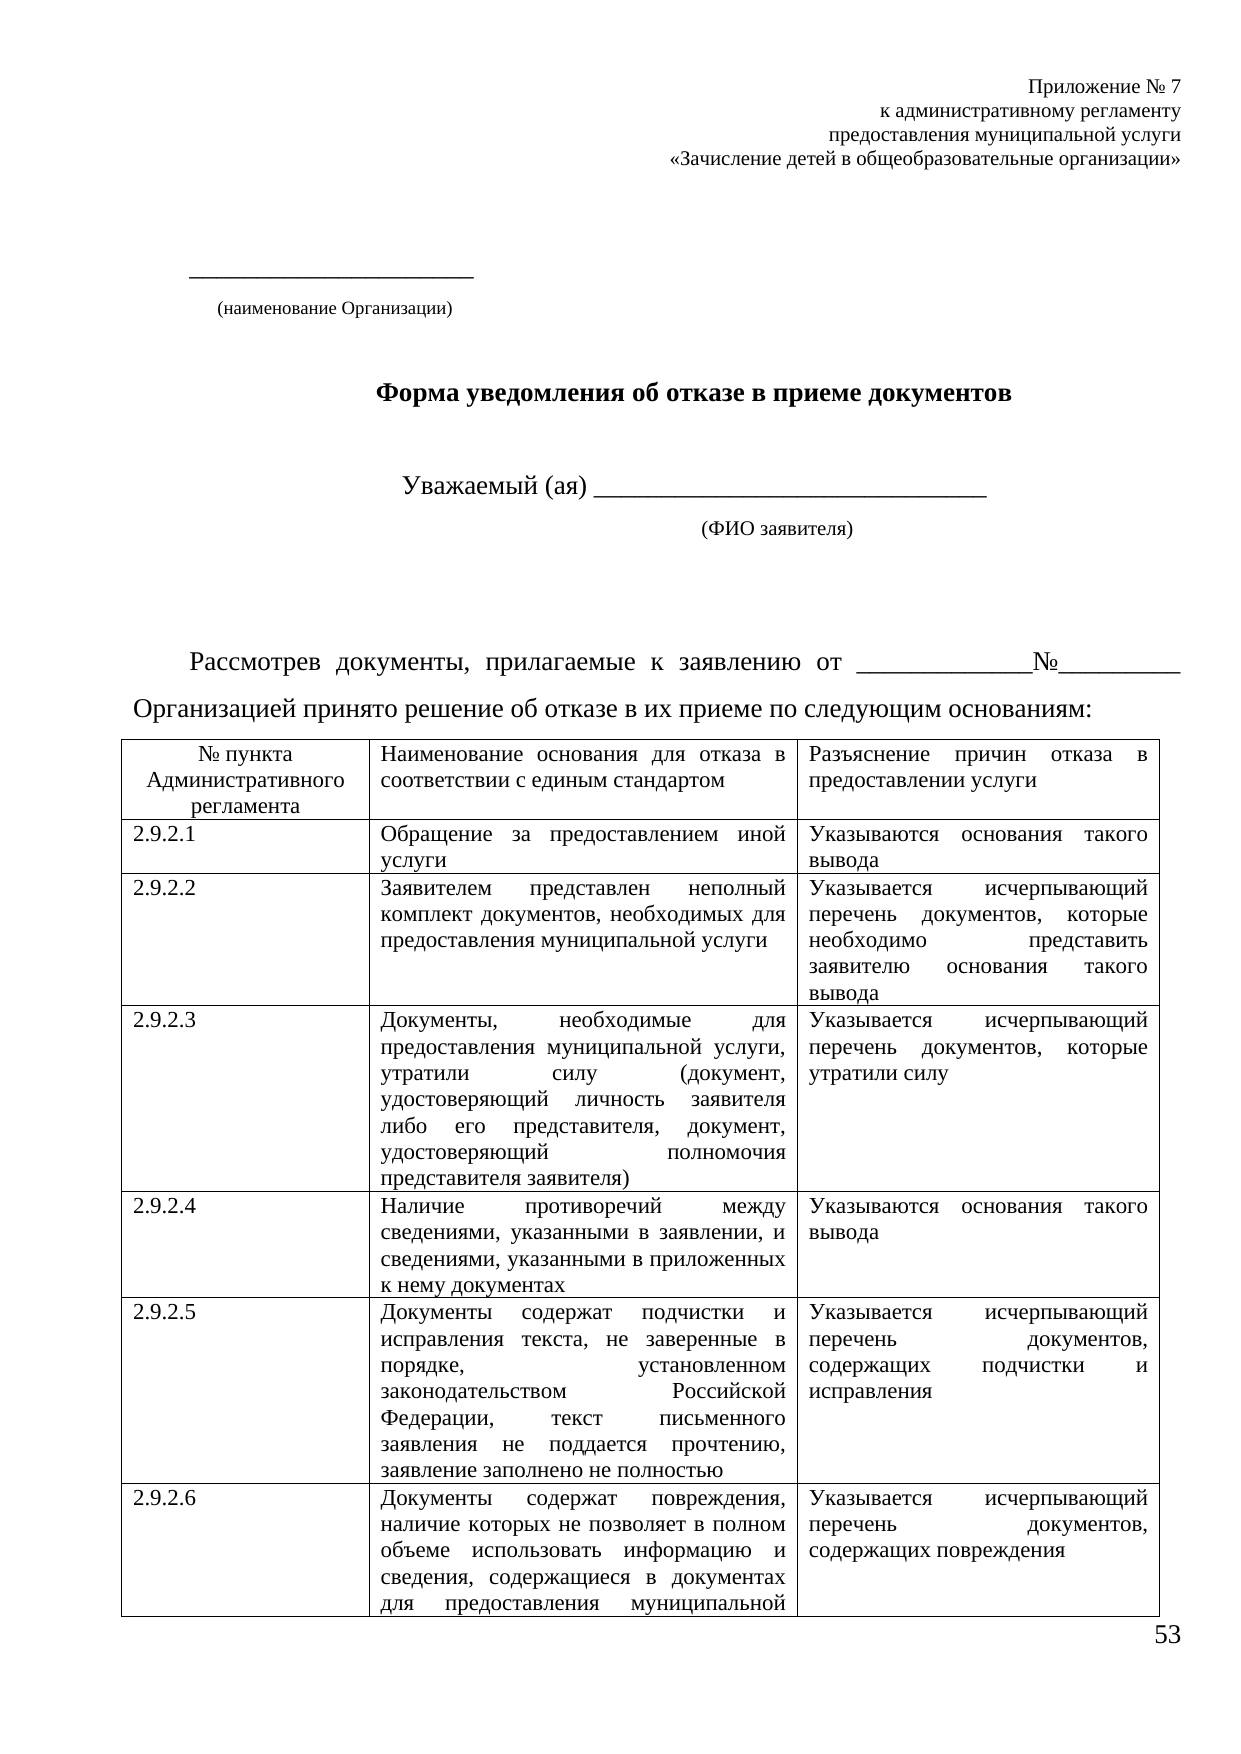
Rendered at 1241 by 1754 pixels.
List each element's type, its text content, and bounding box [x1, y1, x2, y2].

table_cell Заявителем представлен неполный комплект документов, необходимых для предоставления муниципальной услуги [370, 874, 797, 1005]
table_cell Документы, необходимые для предоставления муниципальной услуги, утратили силу (документ, удостоверяющий личность заявителя либо его представителя, документ, удостоверяющий полномочия представителя заявителя) [370, 1006, 797, 1191]
text _____________________ [133, 250, 1181, 281]
table_cell Документы содержат подчистки и исправления текста, не заверенные в порядке, установленном законодательством Российской Федерации, текст письменного заявления не поддается прочтению, заявление заполнено не полностью [370, 1298, 797, 1483]
table_cell 2.9.2.5 [122, 1298, 369, 1483]
text Приложение № 7 [133, 74, 1181, 98]
table_cell 2.9.2.6 [122, 1484, 369, 1616]
table_cell Указывается исчерпывающий перечень документов, содержащих подчистки и исправления [798, 1298, 1159, 1483]
text «Зачисление детей в общеобразовательные организации» [133, 146, 1181, 170]
table_cell Указывается исчерпывающий перечень документов, которые необходимо представить заявителю основания такого вывода [798, 874, 1159, 1005]
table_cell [798, 1484, 1159, 1616]
table_cell Обращение за предоставлением иной услуги [370, 820, 797, 872]
table_header № пункта Административного регламента [122, 740, 369, 819]
text (наименование Организации) [133, 297, 1181, 318]
table_cell Указываются основания такого вывода [798, 1192, 1159, 1297]
table_header Наименование основания для отказа в соответствии с единым стандартом [370, 740, 797, 819]
table_cell Наличие противоречий между сведениями, указанными в заявлении, и сведениями, указанными в приложенных к нему документах [370, 1192, 797, 1297]
text Форма уведомления об отказе в приеме документов [133, 376, 1181, 407]
table_cell Указываются основания такого вывода [798, 820, 1159, 872]
text Рассмотрев документы, прилагаемые к заявлению от _____________№_________ Организацией принято решение об отказе в их приеме по следующим основаниям: [133, 645, 1181, 723]
table_cell 2.9.2.3 [122, 1006, 369, 1191]
table_cell 2.9.2.2 [122, 874, 369, 1005]
table_cell 2.9.2.1 [122, 820, 369, 872]
text Уважаемый (ая) _____________________________ [133, 469, 1181, 500]
text предоставления муниципальной услуги [133, 122, 1181, 146]
text к административному регламенту [133, 98, 1181, 122]
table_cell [370, 1484, 797, 1616]
table_header Разъяснение причин отказа в предоставлении услуги [798, 740, 1159, 819]
table_cell Указывается исчерпывающий перечень документов, которые утратили силу [798, 1006, 1159, 1191]
table_cell 2.9.2.4 [122, 1192, 369, 1297]
text (ФИО заявителя) [133, 516, 1181, 540]
